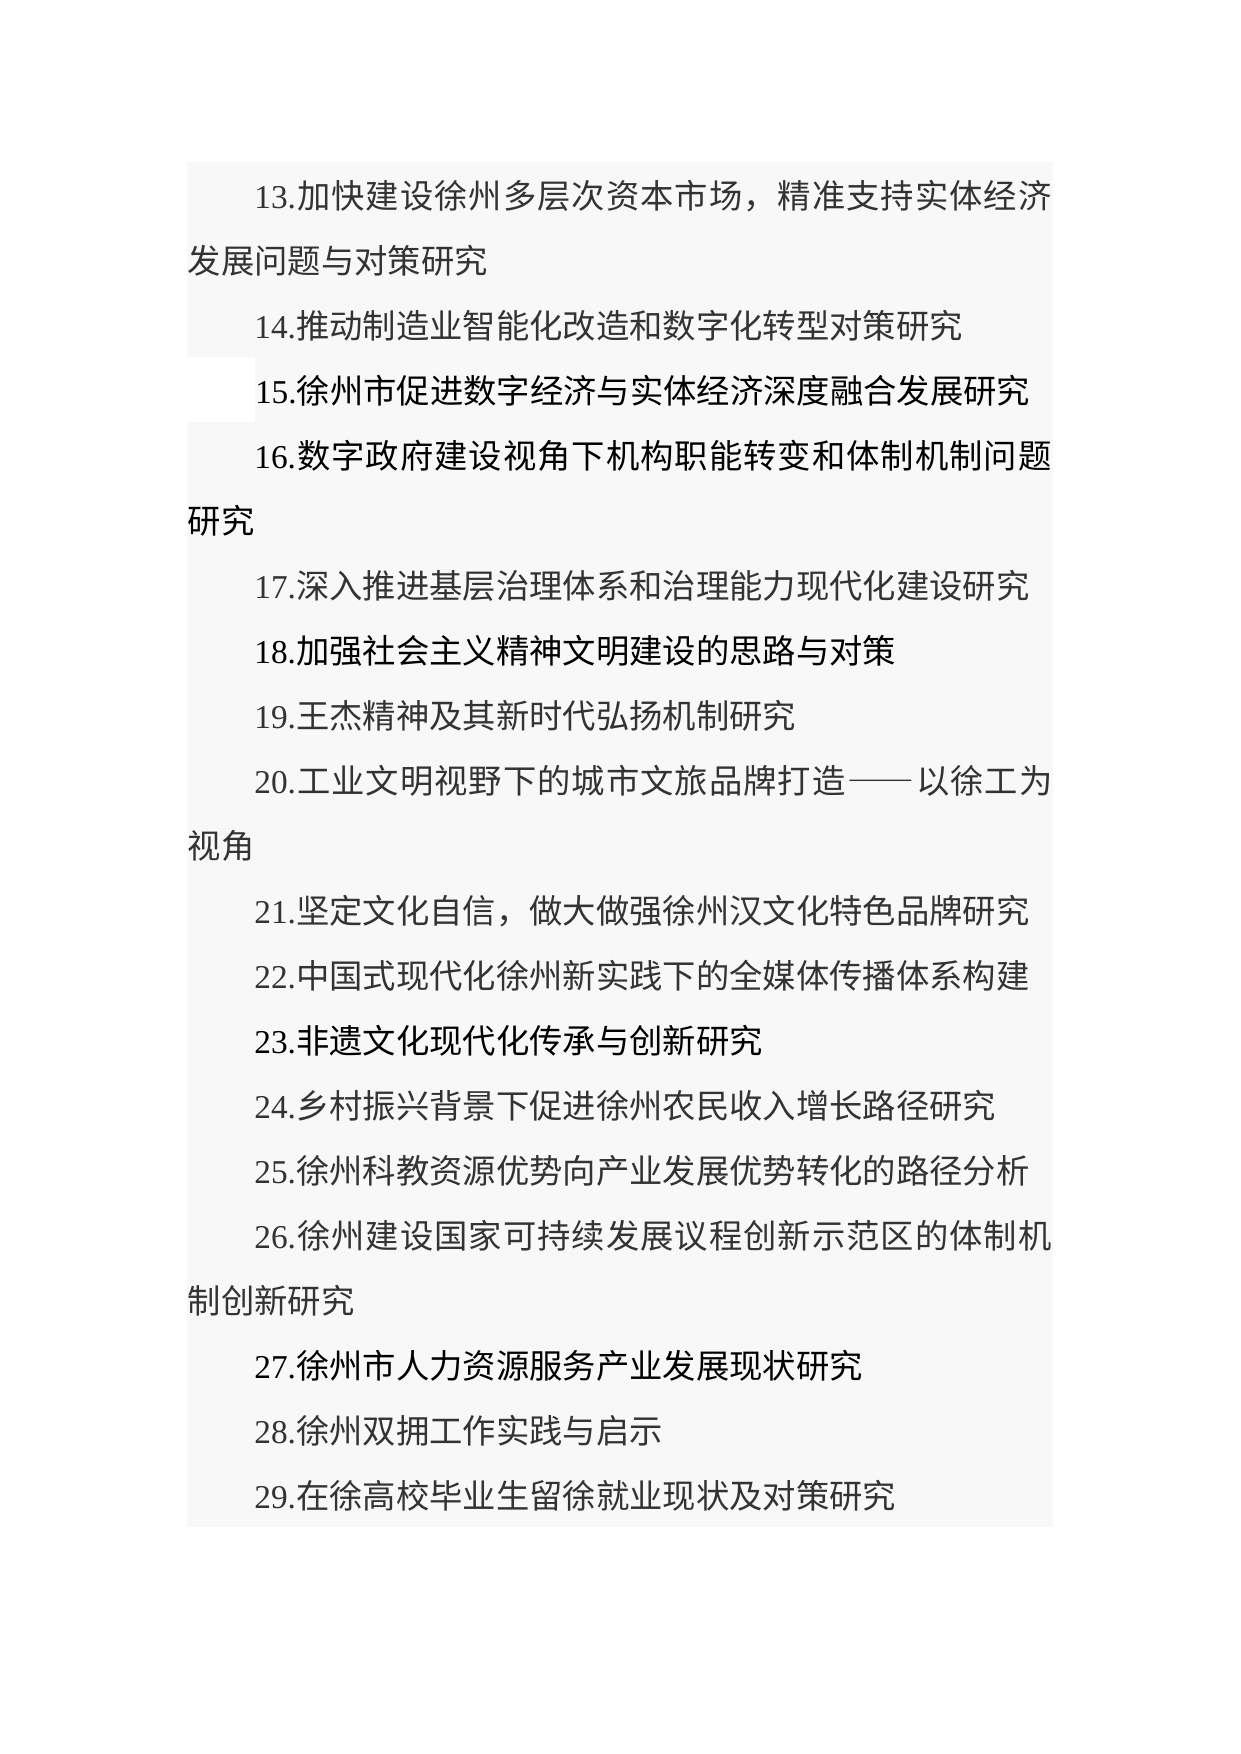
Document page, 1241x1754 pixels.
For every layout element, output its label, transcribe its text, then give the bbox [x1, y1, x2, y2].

text 14.推动制造业智能化改造和数字化转型对策研究 [187, 292, 1053, 357]
text 22.中国式现代化徐州新实践下的全媒体传播体系构建 [187, 942, 1053, 1007]
text 13.加快建设徐州多层次资本市场，精准支持实体经济发展问题与对策研究 [187, 162, 1053, 292]
text 27.徐州市人力资源服务产业发展现状研究 [187, 1332, 1053, 1397]
text 24.乡村振兴背景下促进徐州农民收入增长路径研究 [187, 1072, 1053, 1137]
text 18.加强社会主义精神文明建设的思路与对策 [187, 617, 1053, 682]
text 15.徐州市促进数字经济与实体经济深度融合发展研究 [255, 357, 1053, 422]
text 17.深入推进基层治理体系和治理能力现代化建设研究 [187, 552, 1053, 617]
text 28.徐州双拥工作实践与启示 [187, 1397, 1053, 1462]
text 23.非遗文化现代化传承与创新研究 [187, 1007, 1053, 1072]
text 20.工业文明视野下的城市文旅品牌打造——以徐工为视角 [187, 747, 1053, 877]
text 19.王杰精神及其新时代弘扬机制研究 [187, 682, 1053, 747]
text 29.在徐高校毕业生留徐就业现状及对策研究 [187, 1462, 1053, 1527]
text 21.坚定文化自信，做大做强徐州汉文化特色品牌研究 [187, 877, 1053, 942]
text 16.数字政府建设视角下机构职能转变和体制机制问题研究 [187, 422, 1053, 552]
text 26.徐州建设国家可持续发展议程创新示范区的体制机制创新研究 [187, 1202, 1053, 1332]
text 25.徐州科教资源优势向产业发展优势转化的路径分析 [187, 1137, 1053, 1202]
